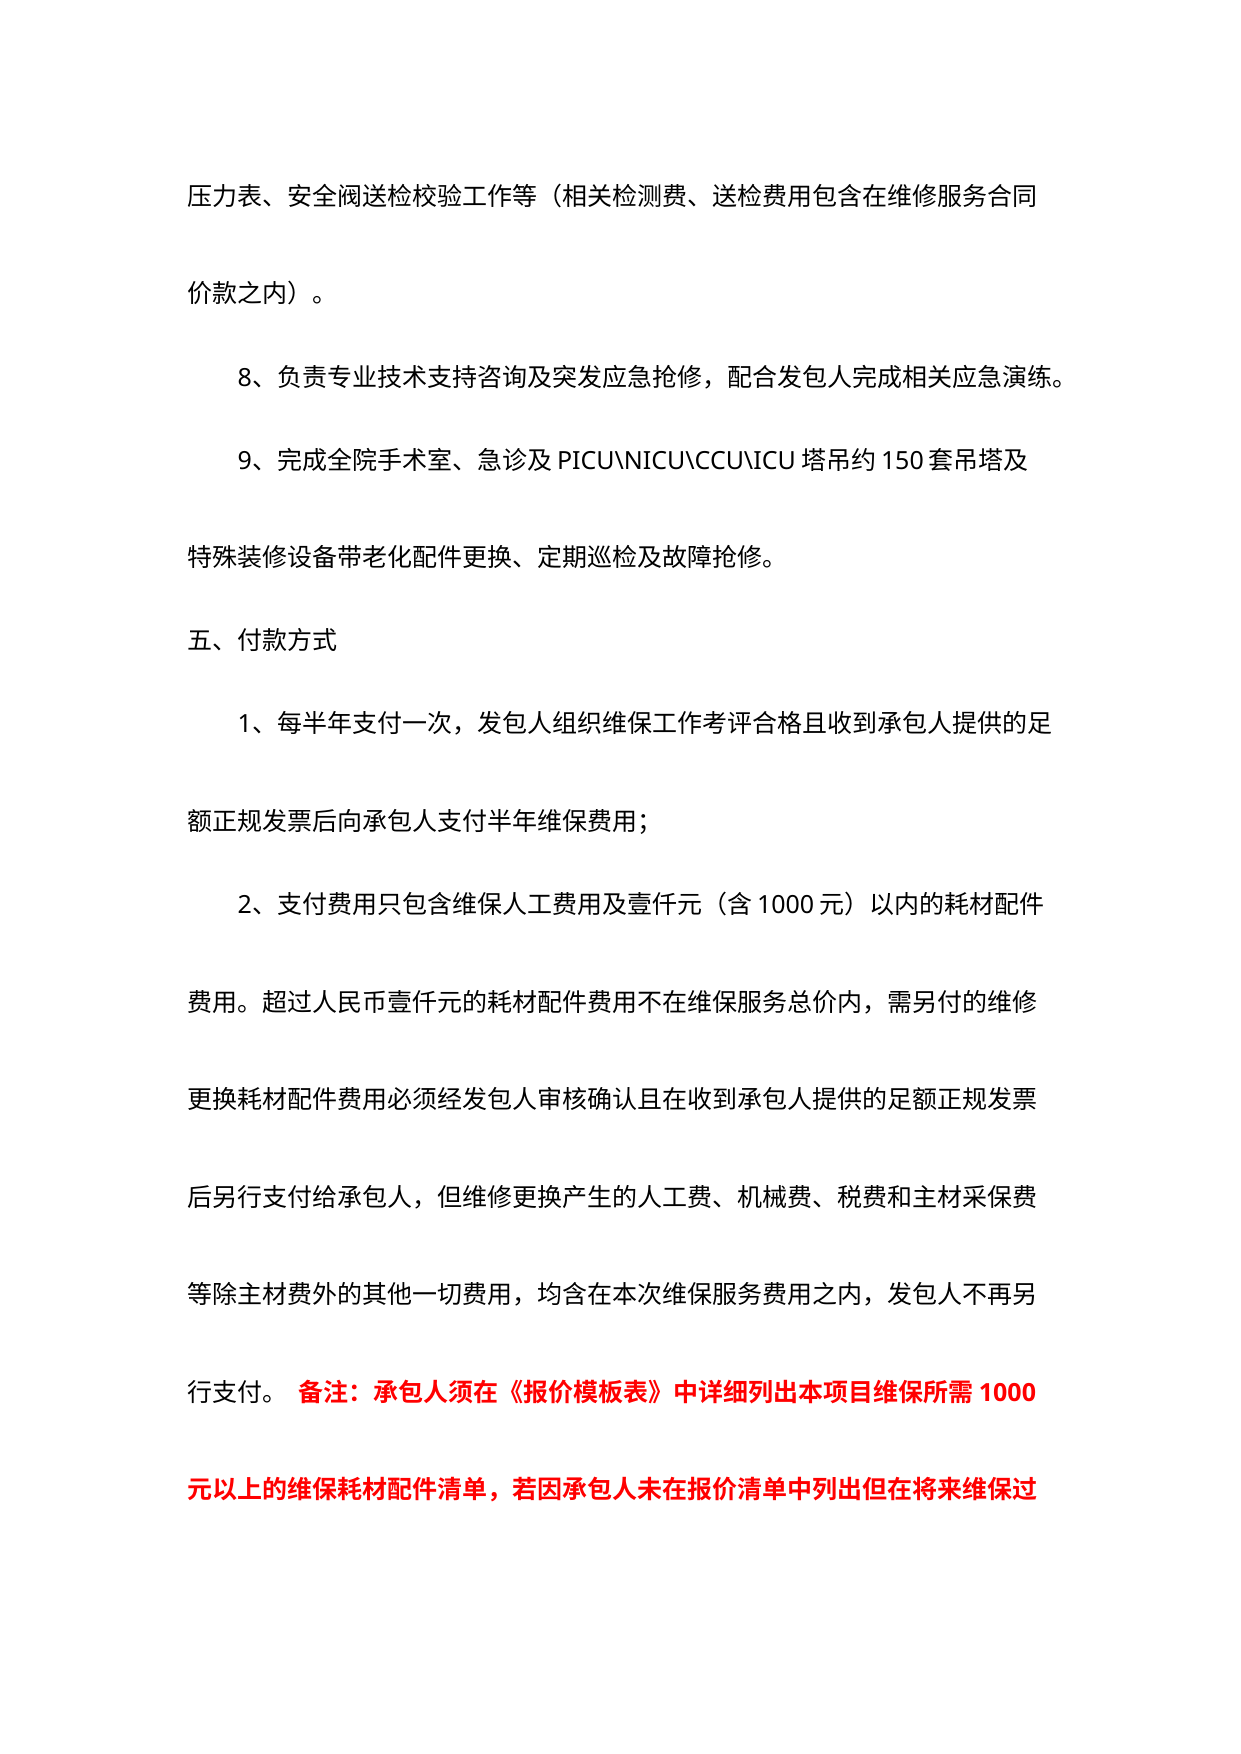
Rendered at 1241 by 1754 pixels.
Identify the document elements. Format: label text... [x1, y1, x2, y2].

text 1、每半年支付一次，发包人组织维保工作考评合格且收到承包人提供的足额正规发票后向承包人支付半年维保费用； [187, 689, 1053, 852]
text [187, 870, 1053, 1520]
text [187, 162, 1053, 324]
text 9、完成全院手术室、急诊及PICU\NICU\CCU\ICU塔吊约150套吊塔及特殊装修设备带老化配件更换、定期巡检及故障抢修。 [187, 426, 1053, 588]
text 8、负责专业技术支持咨询及突发应急抢修，配合发包人完成相关应急演练。 [187, 343, 1053, 408]
text 五、付款方式 [187, 606, 1053, 671]
